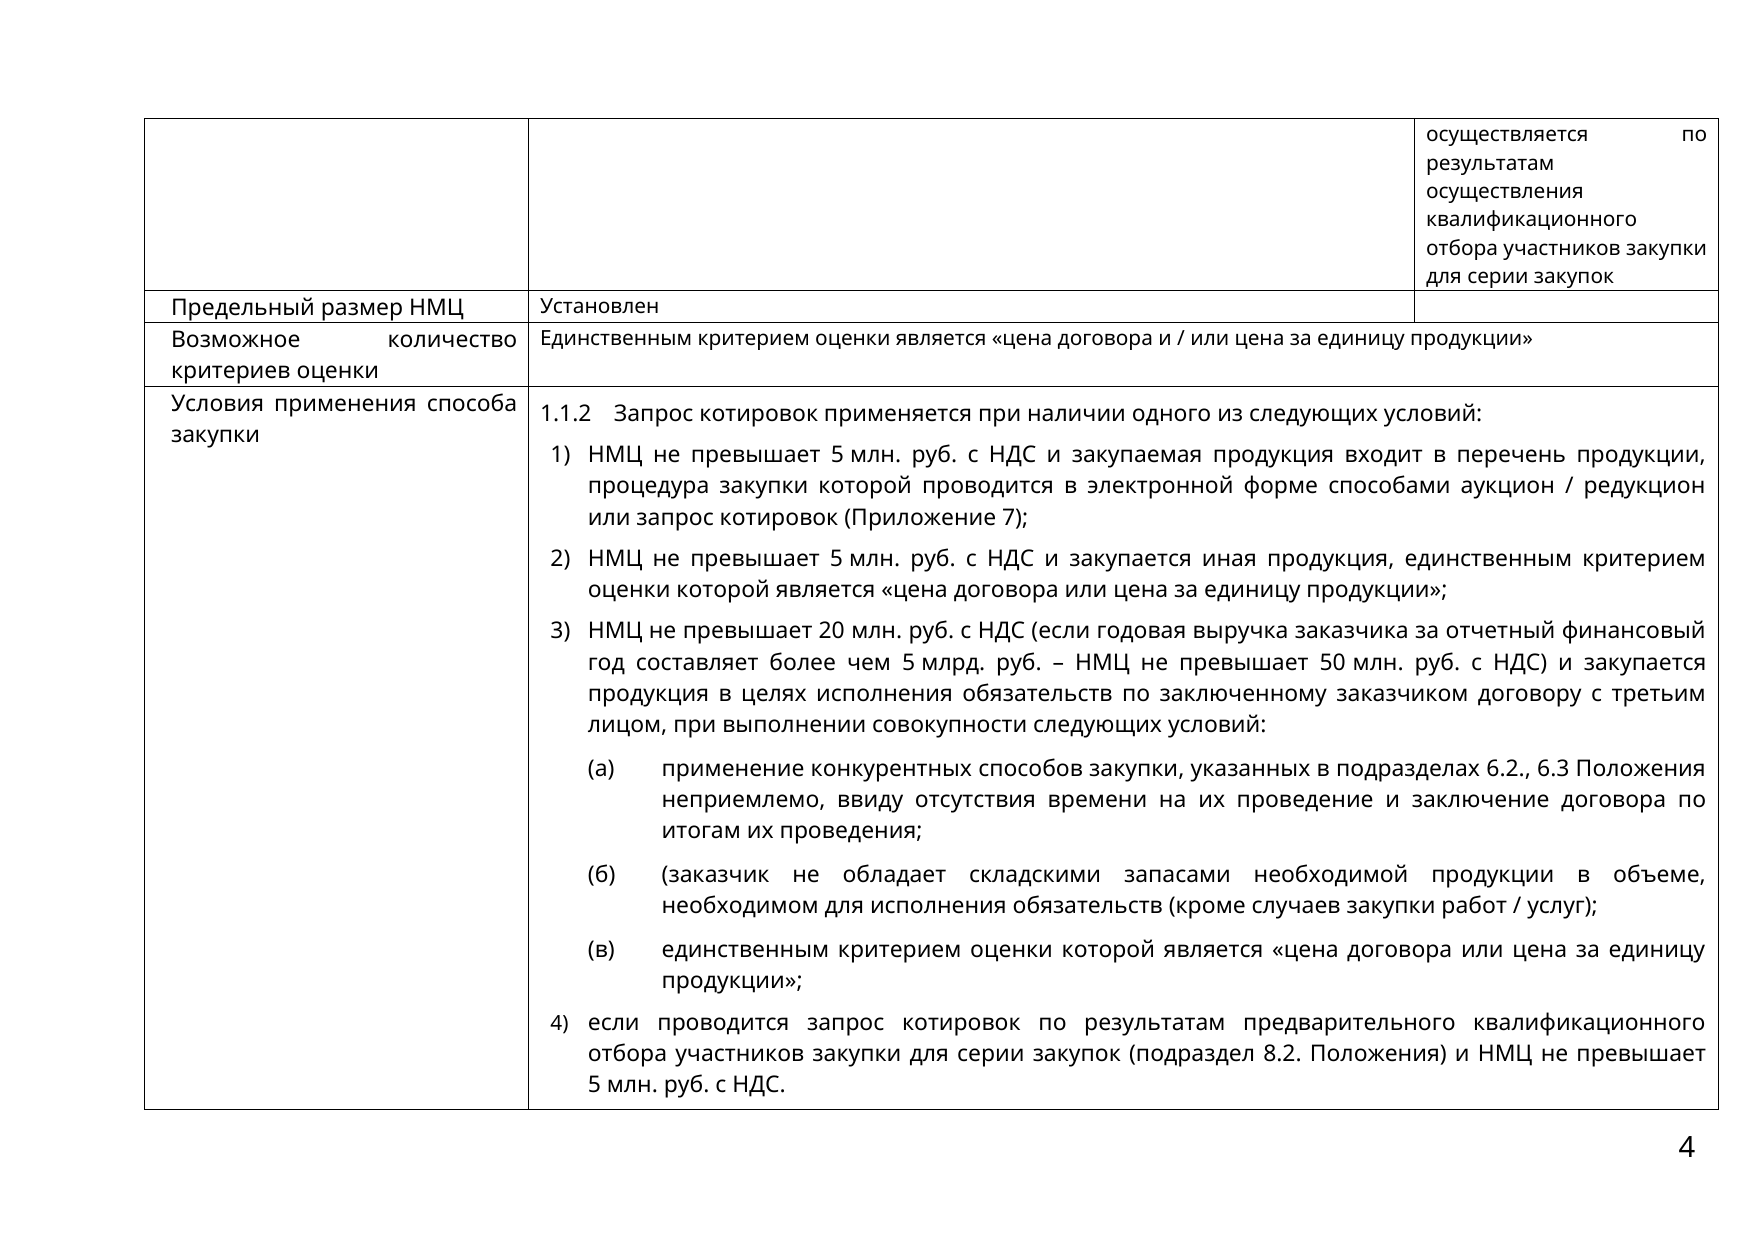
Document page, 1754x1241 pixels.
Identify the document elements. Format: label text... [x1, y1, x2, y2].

table_cell [1415, 291, 1718, 322]
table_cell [145, 119, 528, 290]
table_cell Установлен [529, 291, 1414, 322]
table_cell Запрос котировок применяется при наличии одного из следующих условий: НМЦ не превышает 5 млн. руб. с НДС и закупаемая продукция входит в перечень продукции, процедура закупки которой проводится в электронной форме способами аукцион / редукцион или запрос котировок (Приложение 7); НМЦ не превышает 5 млн. руб. с НДС и закупается иная продукция, единственным критерием оценки которой является «цена договора или цена за единицу продукции»; НМЦ не превышает 20 млн. руб. с НДС (если годовая выручка заказчика за отчетный финансовый год составляет более чем 5 млрд. руб. – НМЦ не превышает 50 млн. руб. с НДС) и закупается продукция в целях исполнения обязательств по заключенному заказчиком договору с третьим лицом, при выполнении совокупности следующих условий: применение конкурентных способов закупки, указанных в подразделах 6.2., 6.3 Положения неприемлемо, ввиду отсутствия времени на их проведение и заключение договора по итогам их проведения; (заказчик не обладает складскими запасами необходимой продукции в объеме, необходимом для исполнения обязательств (кроме случаев закупки работ / услуг); единственным критерием оценки которой является «цена договора или цена за единицу продукции»; если проводится запрос котировок по результатам предварительного квалификационного отбора участников закупки для серии закупок (подраздел 8.2. Положения) и НМЦ не превышает 5 млн. руб. с НДС. [529, 387, 1718, 1109]
table_cell Возможное количество критериев оценки [145, 323, 528, 386]
table_cell Условия применения способа закупки [145, 387, 528, 1109]
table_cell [529, 119, 1414, 290]
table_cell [1415, 119, 1718, 290]
table_cell Единственным критерием оценки является «цена договора и / или цена за единицу продукции» [529, 323, 1718, 386]
table_cell Предельный размер НМЦ [145, 291, 528, 322]
